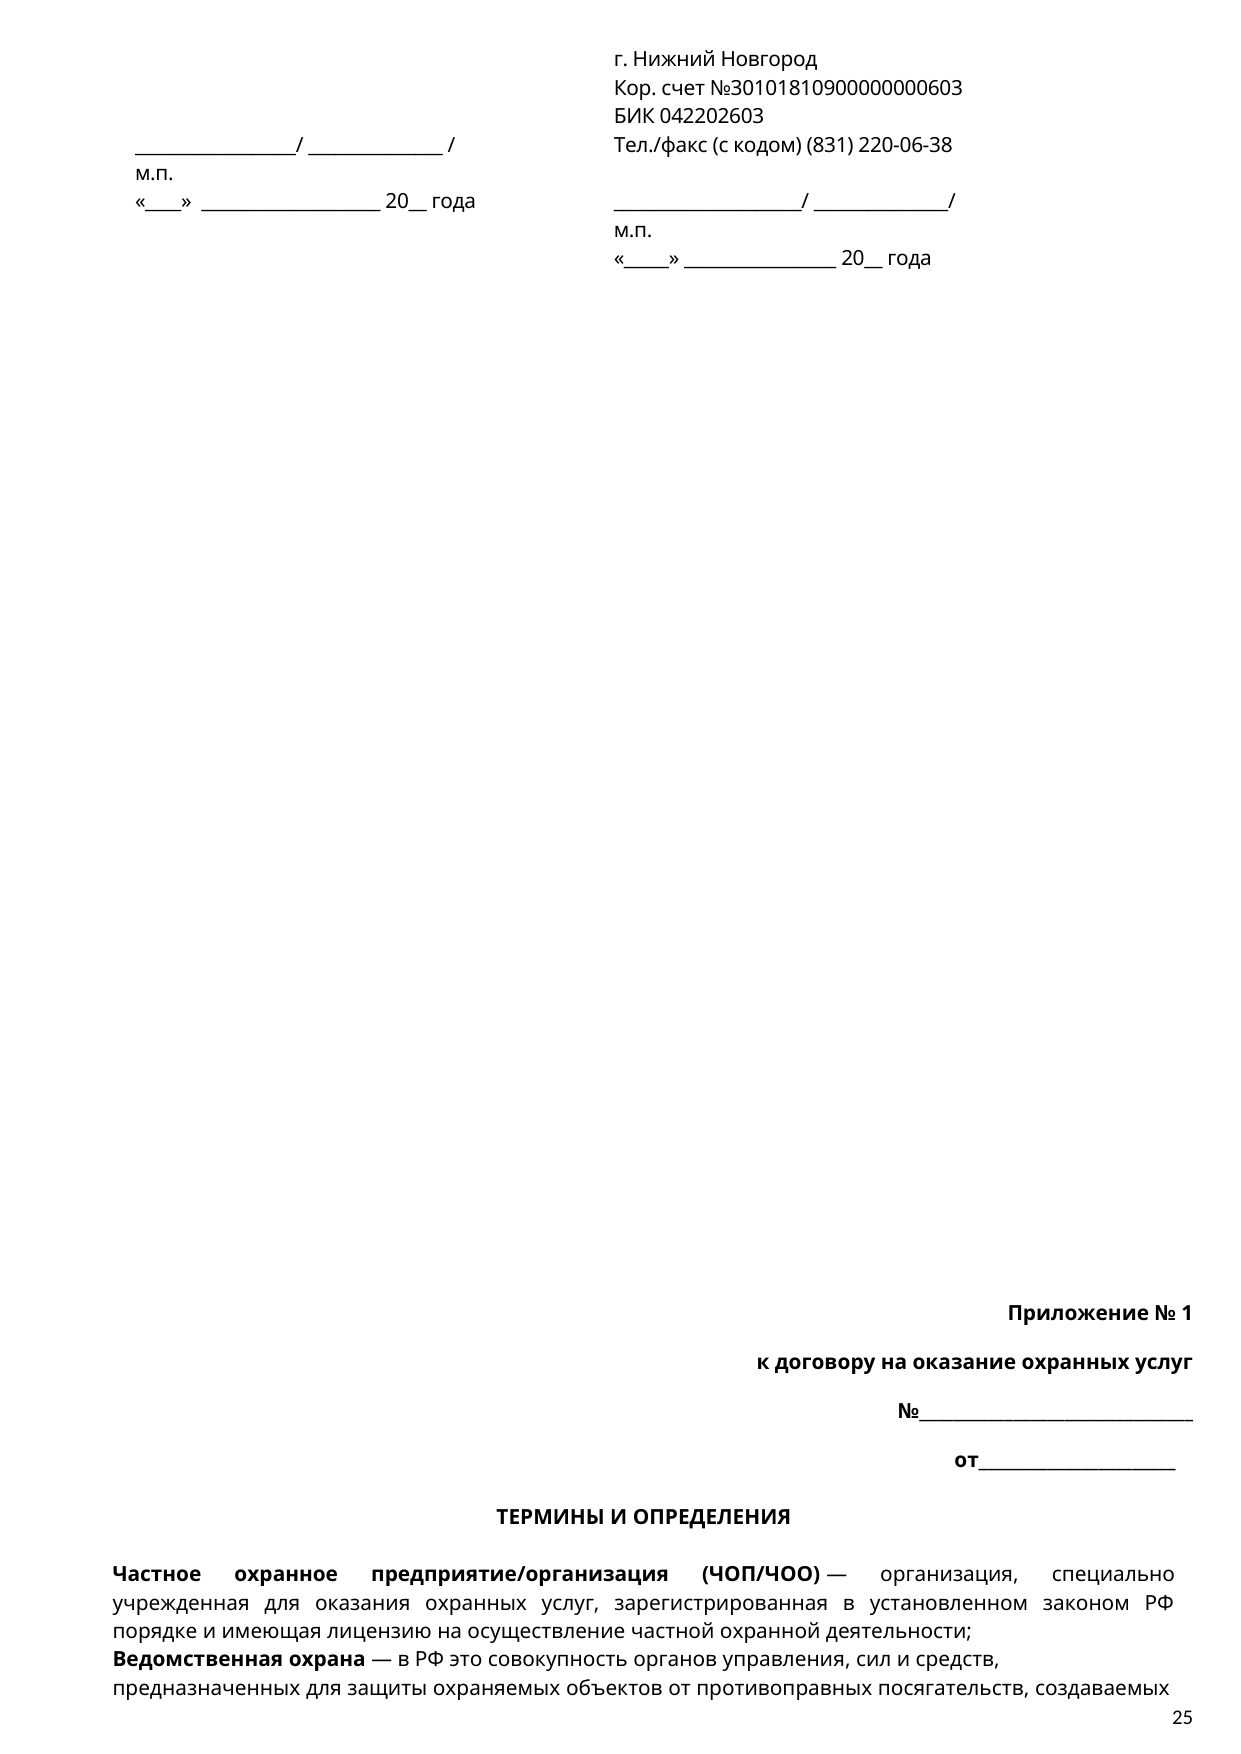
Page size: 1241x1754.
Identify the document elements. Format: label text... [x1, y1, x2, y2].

table_header [112, 44, 591, 312]
text Приложение № 1 [112, 1298, 1193, 1326]
text от_______________________ [112, 1446, 1175, 1474]
text №________________________________ [112, 1396, 1193, 1425]
text Частное охранное предприятие/организация (ЧОП/ЧОО) — организация, специально учрежденная для оказания охранных услуг, зарегистрированная в установленном законом РФ порядке и имеющая лицензию на осуществление частной охранной деятельности; [112, 1559, 1175, 1644]
text ТЕРМИНЫ И ОПРЕДЕЛЕНИЯ [112, 1502, 1175, 1531]
table_header [591, 44, 1162, 312]
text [112, 1644, 1175, 1701]
text к договору на оказание охранных услуг [112, 1347, 1193, 1375]
